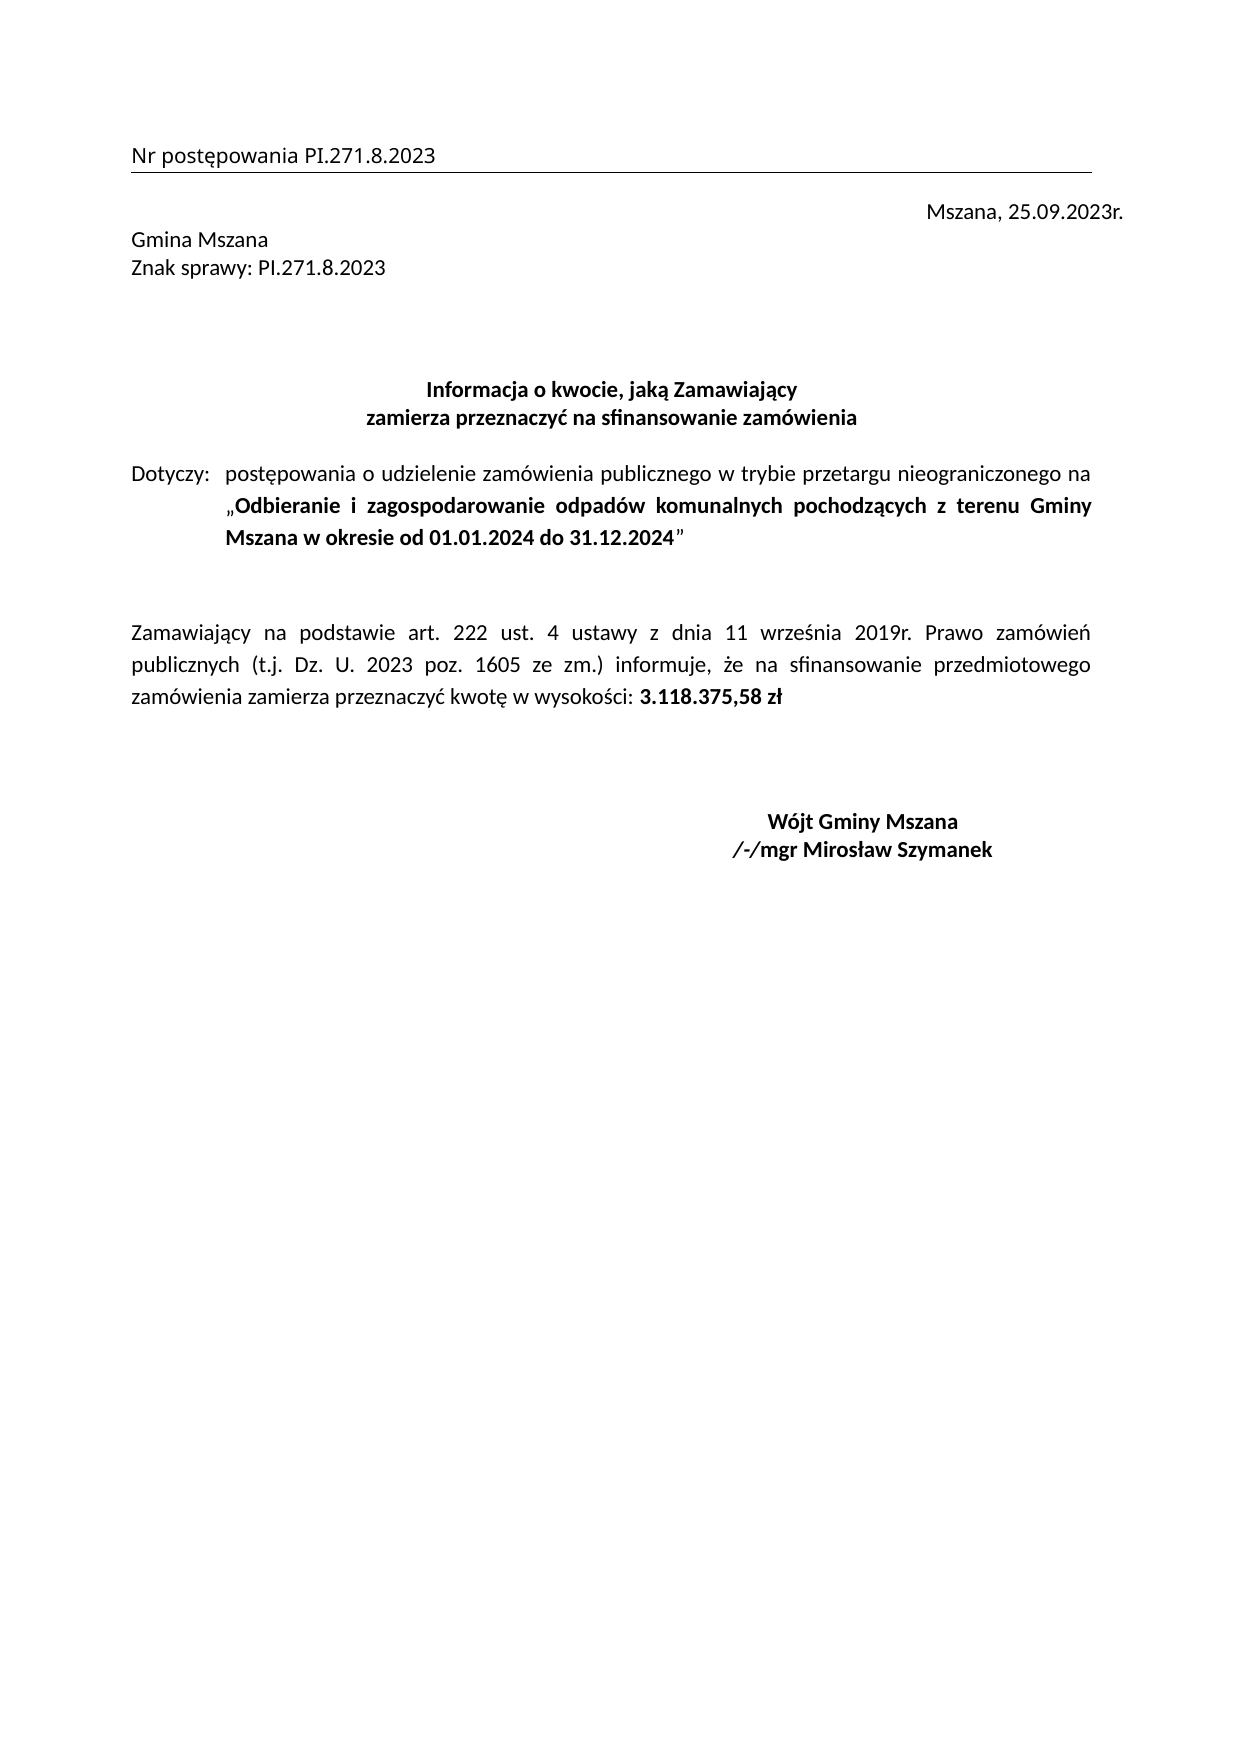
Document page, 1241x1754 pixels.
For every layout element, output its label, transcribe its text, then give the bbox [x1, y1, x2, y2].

text Mszana, 25.09.2023r. [131, 197, 1124, 225]
text zamierza przeznaczyć na sfinansowanie zamówienia [131, 403, 1092, 431]
text Znak sprawy: PI.271.8.2023 [131, 253, 1124, 281]
text Zamawiający na podstawie art. 222 ust. 4 ustawy z dnia 11 września 2019r. Prawo zamówień publicznych (t.j. Dz. U. 2023 poz. 1605 ze zm.) informuje, że na sfinansowanie przedmiotowego zamówienia zamierza przeznaczyć kwotę w wysokości: 3.118.375,58 zł [131, 618, 1092, 710]
text Dotyczy: postępowania o udzielenie zamówienia publicznego w trybie przetargu nieograniczonego na „Odbieranie i zagospodarowanie odpadów komunalnych pochodzących z terenu Gminy Mszana w okresie od 01.01.2024 do 31.12.2024” [131, 459, 1092, 551]
text /-/mgr Mirosław Szymanek [633, 835, 1092, 863]
text Gmina Mszana [131, 225, 1124, 253]
text Informacja o kwocie, jaką Zamawiający [131, 375, 1092, 403]
text Wójt Gminy Mszana [633, 807, 1092, 835]
